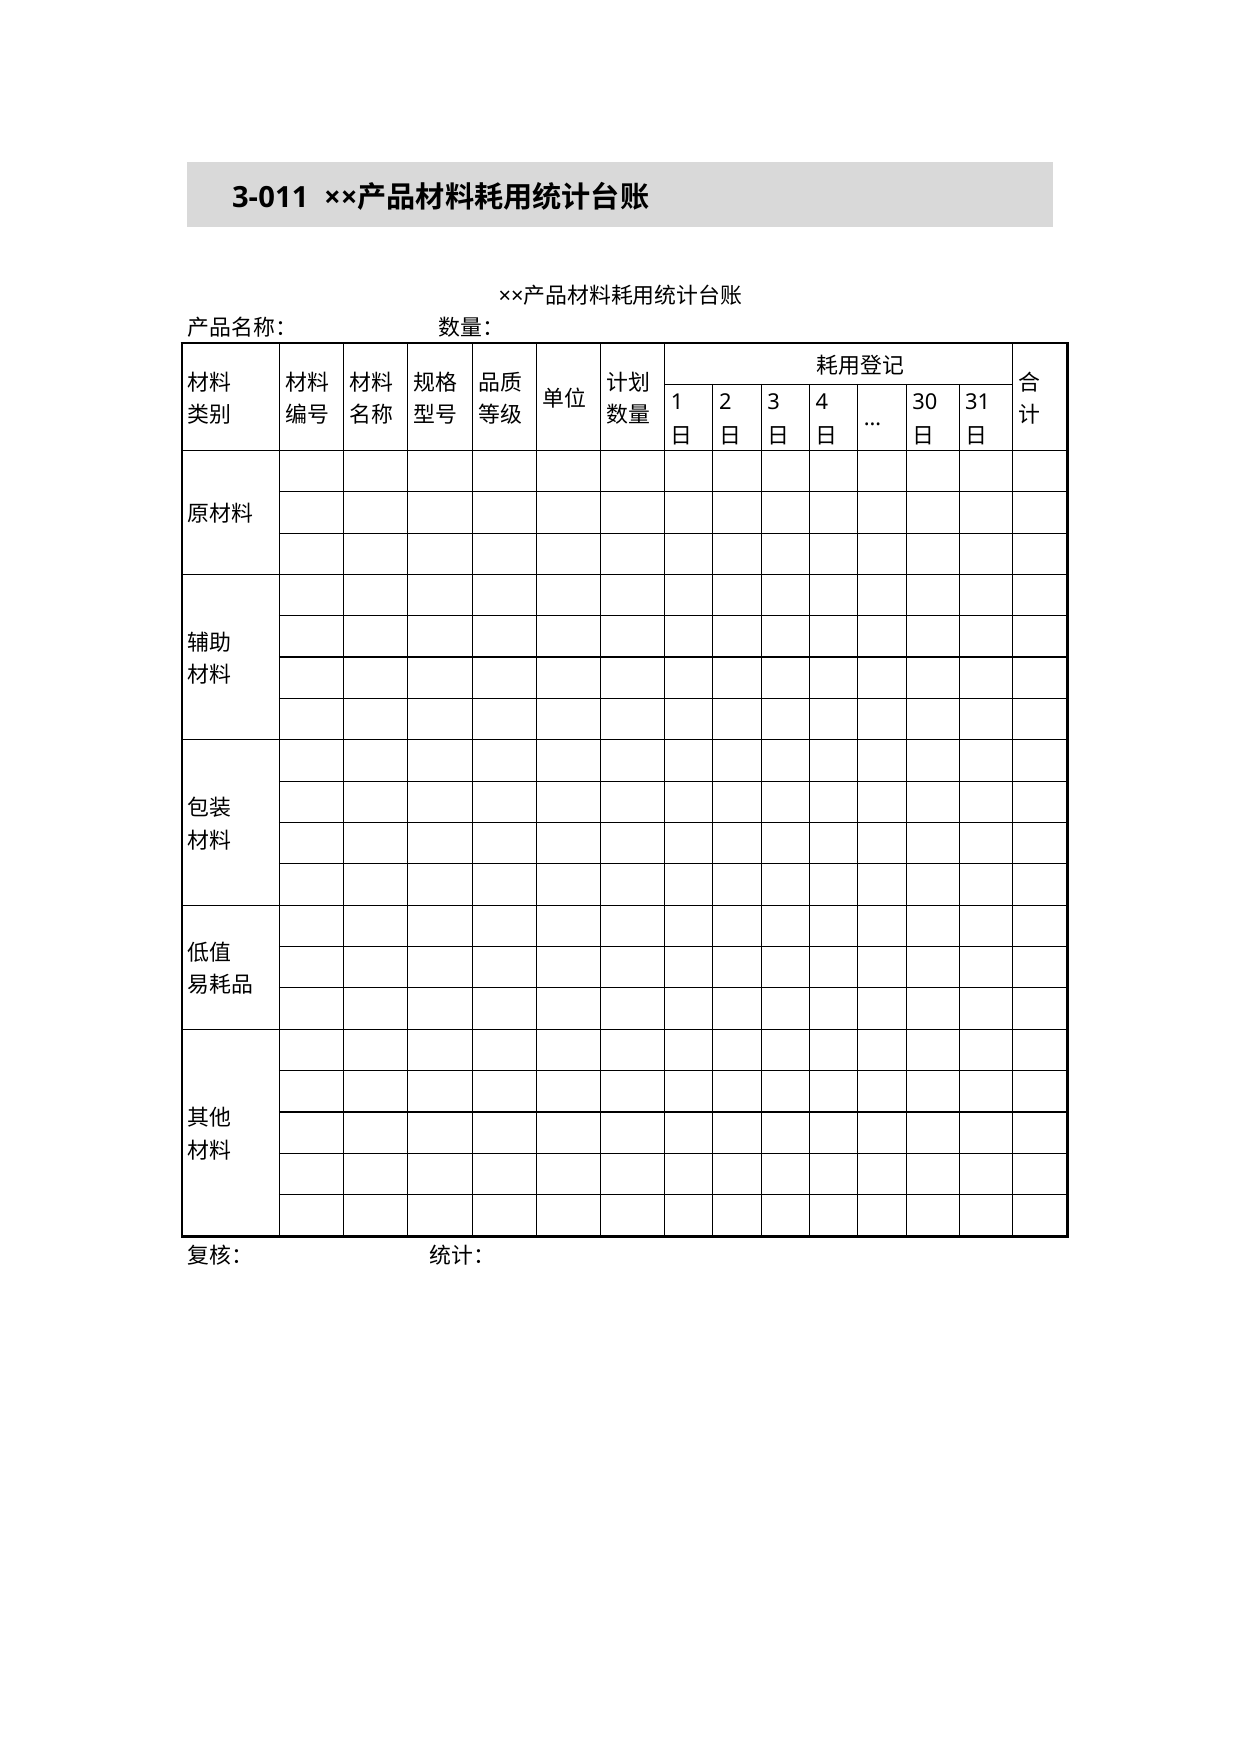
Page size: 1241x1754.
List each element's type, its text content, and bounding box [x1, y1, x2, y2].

table_cell [858, 451, 906, 491]
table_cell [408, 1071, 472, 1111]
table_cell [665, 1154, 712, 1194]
table_cell [907, 451, 959, 491]
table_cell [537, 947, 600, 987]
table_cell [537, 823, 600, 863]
table_cell 3日 [762, 385, 809, 450]
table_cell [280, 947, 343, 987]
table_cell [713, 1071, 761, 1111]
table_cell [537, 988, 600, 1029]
table_cell [960, 534, 1012, 574]
table_cell [810, 451, 857, 491]
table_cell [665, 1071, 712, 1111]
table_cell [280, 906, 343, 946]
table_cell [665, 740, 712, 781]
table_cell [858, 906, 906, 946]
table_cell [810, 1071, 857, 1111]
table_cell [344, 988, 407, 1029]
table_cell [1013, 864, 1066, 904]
table_cell [665, 534, 712, 574]
table_cell … [858, 385, 906, 450]
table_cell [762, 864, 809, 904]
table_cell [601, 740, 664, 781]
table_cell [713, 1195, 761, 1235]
table_cell [713, 658, 761, 698]
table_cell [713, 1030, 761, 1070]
table_cell [960, 451, 1012, 491]
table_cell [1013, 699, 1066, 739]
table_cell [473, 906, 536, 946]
table_cell [1013, 616, 1066, 656]
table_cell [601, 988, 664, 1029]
table_cell [344, 658, 407, 698]
table_cell [858, 534, 906, 574]
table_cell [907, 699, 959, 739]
table_cell [473, 492, 536, 532]
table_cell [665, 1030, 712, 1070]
table_header 合计 [1013, 344, 1066, 450]
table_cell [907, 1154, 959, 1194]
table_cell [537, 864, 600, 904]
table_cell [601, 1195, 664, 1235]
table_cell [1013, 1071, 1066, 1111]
table_cell [344, 616, 407, 656]
table_cell [713, 534, 761, 574]
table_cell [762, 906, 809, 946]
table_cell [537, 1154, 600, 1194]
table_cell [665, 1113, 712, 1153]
table_cell [810, 534, 857, 574]
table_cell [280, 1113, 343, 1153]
table_cell [907, 658, 959, 698]
table_cell 31日 [960, 385, 1012, 450]
table_cell [858, 575, 906, 615]
table_cell [601, 616, 664, 656]
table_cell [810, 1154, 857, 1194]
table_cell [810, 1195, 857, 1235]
table_cell [665, 492, 712, 532]
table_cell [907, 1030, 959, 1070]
table_header 品质 等级 [473, 344, 536, 450]
table_cell [1013, 534, 1066, 574]
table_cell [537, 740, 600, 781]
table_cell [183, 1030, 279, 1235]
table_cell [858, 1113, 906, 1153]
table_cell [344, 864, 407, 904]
table_cell [601, 534, 664, 574]
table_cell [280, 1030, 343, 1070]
table_cell 辅助 材料 [183, 575, 279, 739]
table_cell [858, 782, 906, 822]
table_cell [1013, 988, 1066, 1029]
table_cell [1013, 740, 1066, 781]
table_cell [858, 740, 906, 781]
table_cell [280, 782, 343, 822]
table_header 单位 [537, 344, 600, 450]
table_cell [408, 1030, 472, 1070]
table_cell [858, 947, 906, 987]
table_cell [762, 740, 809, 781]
table_cell [762, 616, 809, 656]
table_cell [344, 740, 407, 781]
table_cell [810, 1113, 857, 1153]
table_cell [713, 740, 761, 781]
table_cell [280, 658, 343, 698]
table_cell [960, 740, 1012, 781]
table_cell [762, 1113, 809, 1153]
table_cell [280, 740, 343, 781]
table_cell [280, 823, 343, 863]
table_cell [858, 616, 906, 656]
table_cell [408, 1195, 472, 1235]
table_cell [665, 658, 712, 698]
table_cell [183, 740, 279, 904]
table_cell [344, 534, 407, 574]
table_cell [601, 658, 664, 698]
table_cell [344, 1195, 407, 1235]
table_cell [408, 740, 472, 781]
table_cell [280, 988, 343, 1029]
table_cell 原材料 [183, 451, 279, 574]
table_cell [665, 451, 712, 491]
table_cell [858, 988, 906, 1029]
table_cell [473, 534, 536, 574]
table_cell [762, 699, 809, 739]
table_cell [960, 616, 1012, 656]
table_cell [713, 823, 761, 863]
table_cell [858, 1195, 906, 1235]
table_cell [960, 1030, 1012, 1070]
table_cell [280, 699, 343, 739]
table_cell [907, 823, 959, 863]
table_cell [810, 658, 857, 698]
table_cell [858, 492, 906, 532]
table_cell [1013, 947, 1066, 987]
table_cell [713, 616, 761, 656]
table_cell [858, 658, 906, 698]
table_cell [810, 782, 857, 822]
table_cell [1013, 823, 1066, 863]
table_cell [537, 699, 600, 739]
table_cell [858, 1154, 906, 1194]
table_cell [408, 492, 472, 532]
text 复核： 统计： [187, 1238, 1053, 1270]
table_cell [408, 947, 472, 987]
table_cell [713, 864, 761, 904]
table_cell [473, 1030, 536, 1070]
table_cell [280, 575, 343, 615]
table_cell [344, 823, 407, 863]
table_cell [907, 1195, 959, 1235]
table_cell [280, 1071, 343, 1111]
table_cell [1013, 575, 1066, 615]
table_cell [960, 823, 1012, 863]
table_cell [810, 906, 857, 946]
table_cell [408, 451, 472, 491]
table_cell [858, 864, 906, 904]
table_cell [960, 658, 1012, 698]
table_cell [762, 575, 809, 615]
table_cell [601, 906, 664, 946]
table_cell [537, 534, 600, 574]
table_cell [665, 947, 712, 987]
table_header 耗用登记 [665, 344, 1012, 384]
table_cell [537, 492, 600, 532]
table_header 规格 型号 [408, 344, 472, 450]
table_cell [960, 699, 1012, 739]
table_header 材料 类别 [183, 344, 279, 450]
table_cell [344, 575, 407, 615]
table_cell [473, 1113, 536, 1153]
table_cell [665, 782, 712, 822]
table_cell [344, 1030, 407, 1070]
table_cell [408, 616, 472, 656]
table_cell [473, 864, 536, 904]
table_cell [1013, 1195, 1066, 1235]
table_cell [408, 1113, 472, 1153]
table_cell [408, 534, 472, 574]
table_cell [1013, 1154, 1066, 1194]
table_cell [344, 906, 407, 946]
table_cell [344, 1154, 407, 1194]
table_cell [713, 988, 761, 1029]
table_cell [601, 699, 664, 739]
table_cell [280, 534, 343, 574]
table_cell 2日 [713, 385, 761, 450]
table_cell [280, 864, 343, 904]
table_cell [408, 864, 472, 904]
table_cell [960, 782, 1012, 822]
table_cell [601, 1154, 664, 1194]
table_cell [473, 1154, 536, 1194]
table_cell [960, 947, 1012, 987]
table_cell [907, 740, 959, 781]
table_header 材料 名称 [344, 344, 407, 450]
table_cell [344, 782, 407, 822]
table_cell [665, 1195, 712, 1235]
table_cell [960, 492, 1012, 532]
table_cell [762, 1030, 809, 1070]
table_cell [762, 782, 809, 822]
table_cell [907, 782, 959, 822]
table_cell [762, 492, 809, 532]
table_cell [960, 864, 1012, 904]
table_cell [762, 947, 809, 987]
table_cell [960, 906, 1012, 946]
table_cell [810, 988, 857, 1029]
table_cell [907, 616, 959, 656]
table_cell [907, 534, 959, 574]
subtitle 3-011 ××产品材料耗用统计台账 [187, 162, 1053, 227]
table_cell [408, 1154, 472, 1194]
table_cell [713, 575, 761, 615]
table_cell 4日 [810, 385, 857, 450]
table_cell [907, 492, 959, 532]
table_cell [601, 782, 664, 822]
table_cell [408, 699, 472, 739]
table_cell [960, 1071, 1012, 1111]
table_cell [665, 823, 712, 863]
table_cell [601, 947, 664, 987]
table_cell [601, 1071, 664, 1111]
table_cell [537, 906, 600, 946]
text ××产品材料耗用统计台账 [187, 277, 1053, 310]
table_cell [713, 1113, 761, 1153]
table_header 计划 数量 [601, 344, 664, 450]
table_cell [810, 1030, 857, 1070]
table_cell 1日 [665, 385, 712, 450]
table_cell [473, 575, 536, 615]
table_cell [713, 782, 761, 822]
table_cell [810, 575, 857, 615]
table_cell [1013, 451, 1066, 491]
table_cell [344, 492, 407, 532]
table_cell [1013, 658, 1066, 698]
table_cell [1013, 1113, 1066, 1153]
table_cell [713, 451, 761, 491]
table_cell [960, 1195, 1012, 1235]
table_cell [810, 492, 857, 532]
table_cell [280, 616, 343, 656]
table_cell [537, 575, 600, 615]
table_cell [810, 616, 857, 656]
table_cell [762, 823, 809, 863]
table_cell [601, 492, 664, 532]
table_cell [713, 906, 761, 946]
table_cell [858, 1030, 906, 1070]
table_cell [473, 658, 536, 698]
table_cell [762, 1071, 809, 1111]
table_cell [601, 575, 664, 615]
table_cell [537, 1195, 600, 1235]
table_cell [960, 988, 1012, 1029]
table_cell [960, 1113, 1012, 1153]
table_cell [280, 492, 343, 532]
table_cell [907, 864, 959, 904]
table_cell [762, 451, 809, 491]
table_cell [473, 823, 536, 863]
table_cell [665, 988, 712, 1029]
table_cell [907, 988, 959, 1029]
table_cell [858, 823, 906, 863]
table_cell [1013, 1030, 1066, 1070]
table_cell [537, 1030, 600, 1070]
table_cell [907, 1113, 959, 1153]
table_cell [537, 658, 600, 698]
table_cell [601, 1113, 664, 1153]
table_cell [344, 451, 407, 491]
table_cell [408, 658, 472, 698]
table_cell [473, 451, 536, 491]
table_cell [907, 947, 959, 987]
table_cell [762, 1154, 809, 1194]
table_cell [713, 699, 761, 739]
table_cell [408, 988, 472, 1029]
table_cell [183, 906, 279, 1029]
table_cell [713, 492, 761, 532]
table_cell [762, 534, 809, 574]
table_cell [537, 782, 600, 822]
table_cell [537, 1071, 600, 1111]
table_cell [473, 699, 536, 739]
table_cell [280, 451, 343, 491]
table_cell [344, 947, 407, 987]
table_cell [601, 451, 664, 491]
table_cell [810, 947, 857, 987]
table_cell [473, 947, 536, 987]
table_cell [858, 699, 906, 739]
table_cell [1013, 492, 1066, 532]
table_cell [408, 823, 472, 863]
table_cell [473, 616, 536, 656]
table_cell [960, 575, 1012, 615]
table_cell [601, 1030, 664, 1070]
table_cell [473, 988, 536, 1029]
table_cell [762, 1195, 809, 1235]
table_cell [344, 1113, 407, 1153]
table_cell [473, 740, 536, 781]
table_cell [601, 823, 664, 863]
text 产品名称： 数量： [187, 310, 1053, 342]
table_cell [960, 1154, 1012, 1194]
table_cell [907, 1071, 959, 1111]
table_cell 30日 [907, 385, 959, 450]
table_cell [408, 575, 472, 615]
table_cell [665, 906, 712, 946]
table_cell [665, 616, 712, 656]
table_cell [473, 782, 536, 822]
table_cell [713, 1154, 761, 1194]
table_cell [665, 575, 712, 615]
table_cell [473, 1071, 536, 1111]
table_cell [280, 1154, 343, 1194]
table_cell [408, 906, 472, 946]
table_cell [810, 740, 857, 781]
table_cell [762, 658, 809, 698]
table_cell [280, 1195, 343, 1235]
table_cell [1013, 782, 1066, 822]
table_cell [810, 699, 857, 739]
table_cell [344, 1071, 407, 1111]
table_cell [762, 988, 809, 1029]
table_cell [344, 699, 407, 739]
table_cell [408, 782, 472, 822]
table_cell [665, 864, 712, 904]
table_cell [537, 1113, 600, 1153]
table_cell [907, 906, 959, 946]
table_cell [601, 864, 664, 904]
table_cell [907, 575, 959, 615]
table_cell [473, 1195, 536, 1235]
table_cell [537, 616, 600, 656]
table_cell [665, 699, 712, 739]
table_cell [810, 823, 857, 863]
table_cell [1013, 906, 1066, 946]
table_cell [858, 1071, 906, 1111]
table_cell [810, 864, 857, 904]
table_cell [537, 451, 600, 491]
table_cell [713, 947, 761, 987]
table_header 材料 编号 [280, 344, 343, 450]
